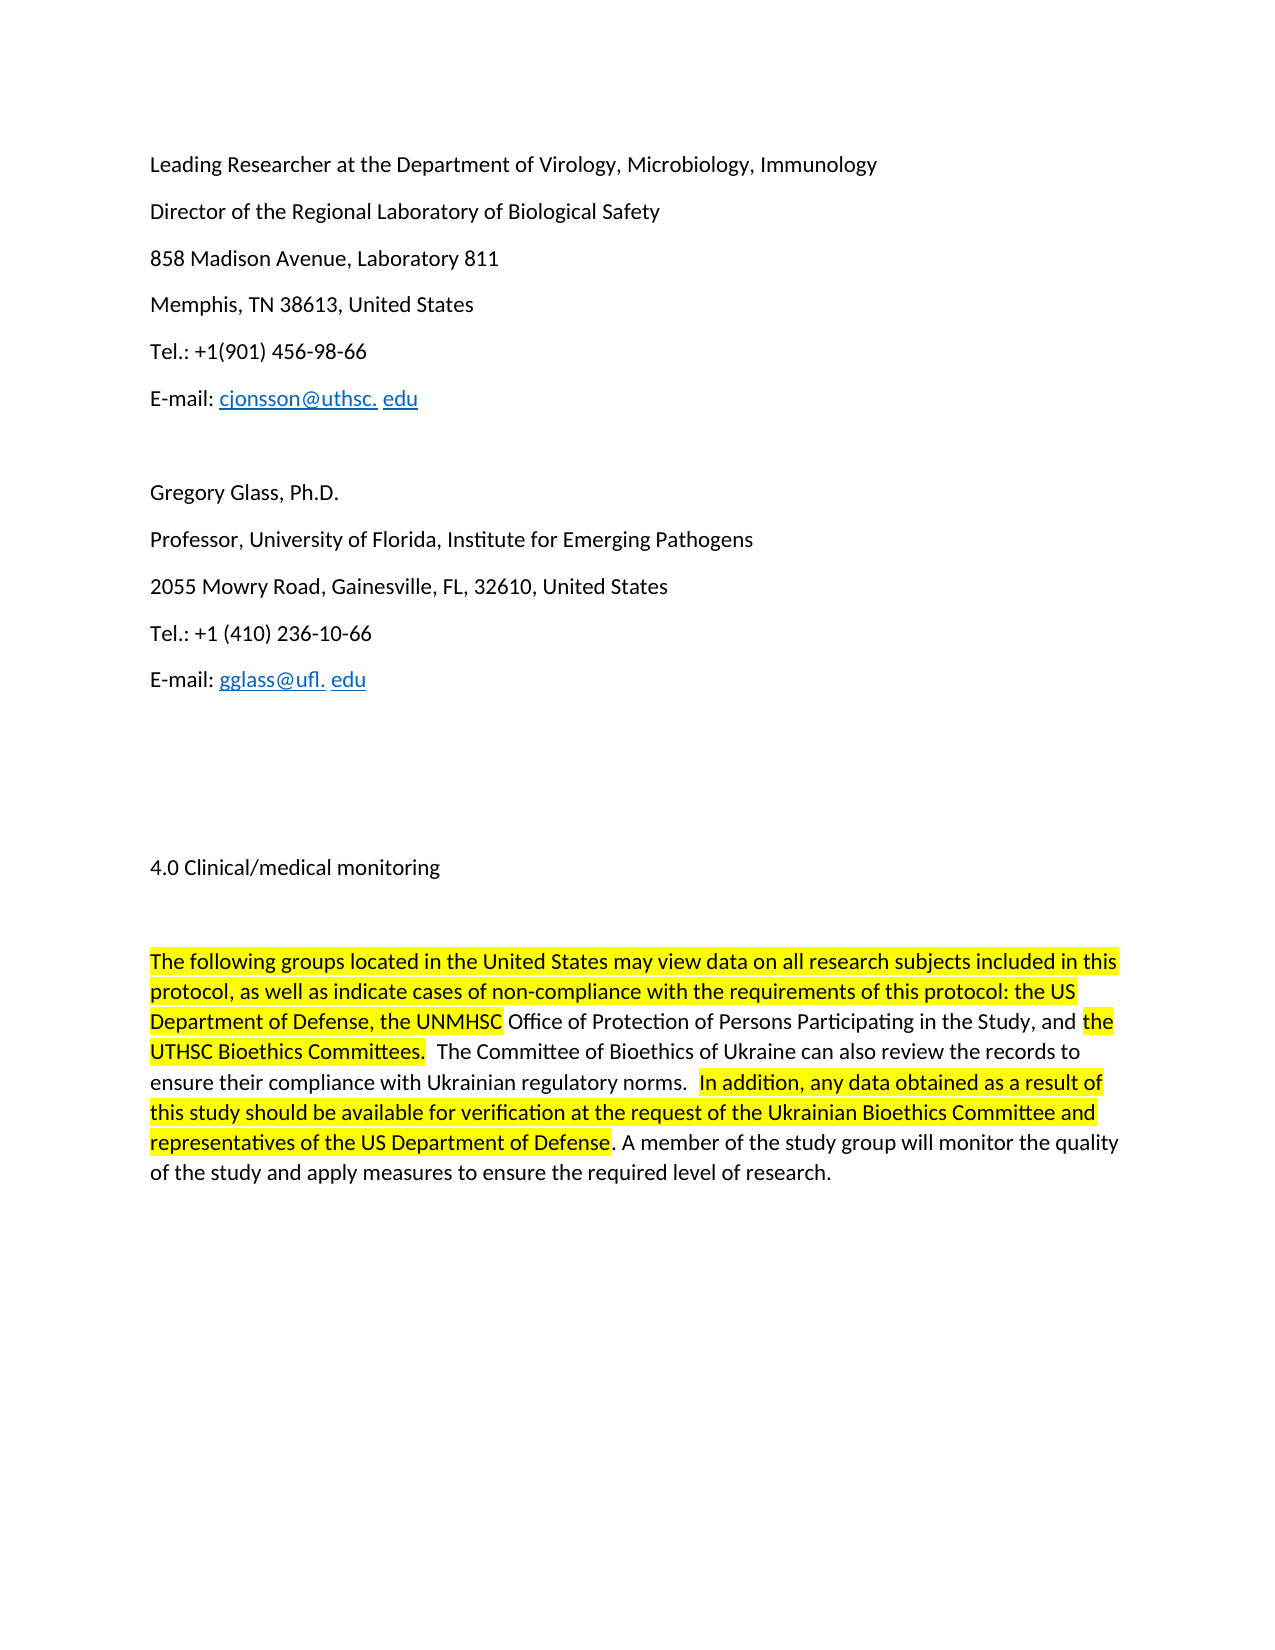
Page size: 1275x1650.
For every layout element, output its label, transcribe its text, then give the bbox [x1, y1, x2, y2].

text Professor, University of Florida, Institute for Emerging Pathogens [150, 525, 1125, 553]
text Gregory Glass, Ph.D. [150, 478, 1125, 506]
text 2055 Mowry Road, Gainesville, FL, 32610, United States [150, 572, 1125, 600]
text Tel.: +1 (410) 236-10-66 [150, 619, 1125, 647]
text E-mail: cjonsson@uthsc. edu [150, 384, 1125, 412]
text Tel.: +1(901) 456-98-66 [150, 337, 1125, 366]
text 4.0 Clinical/medical monitoring [150, 853, 1125, 881]
text Memphis, TN 38613, United States [150, 291, 1125, 319]
text Leading Researcher at the Department of Virology, Microbiology, Immunology [150, 150, 1125, 178]
text 858 Madison Avenue, Laboratory 811 [150, 244, 1125, 272]
text The following groups located in the United States may view data on all research subjects included in this protocol, as well as indicate cases of non-compliance with the requirements of this protocol: the US Department of Defense, the UNMHSC Office of Protection of Persons Participating in the Study, and the UTHSC Bioethics Committees. The Committee of Bioethics of Ukraine can also review the records to ensure their compliance with Ukrainian regulatory norms. In addition, any data obtained as a result of this study should be available for verification at the request of the Ukrainian Bioethics Committee and representatives of the US Department of Defense. A member of the study group will monitor the quality of the study and apply measures to ensure the required level of research. [150, 947, 1125, 1186]
text E-mail: gglass@ufl. edu [150, 666, 1125, 694]
text Director of the Regional Laboratory of Biological Safety [150, 197, 1125, 225]
